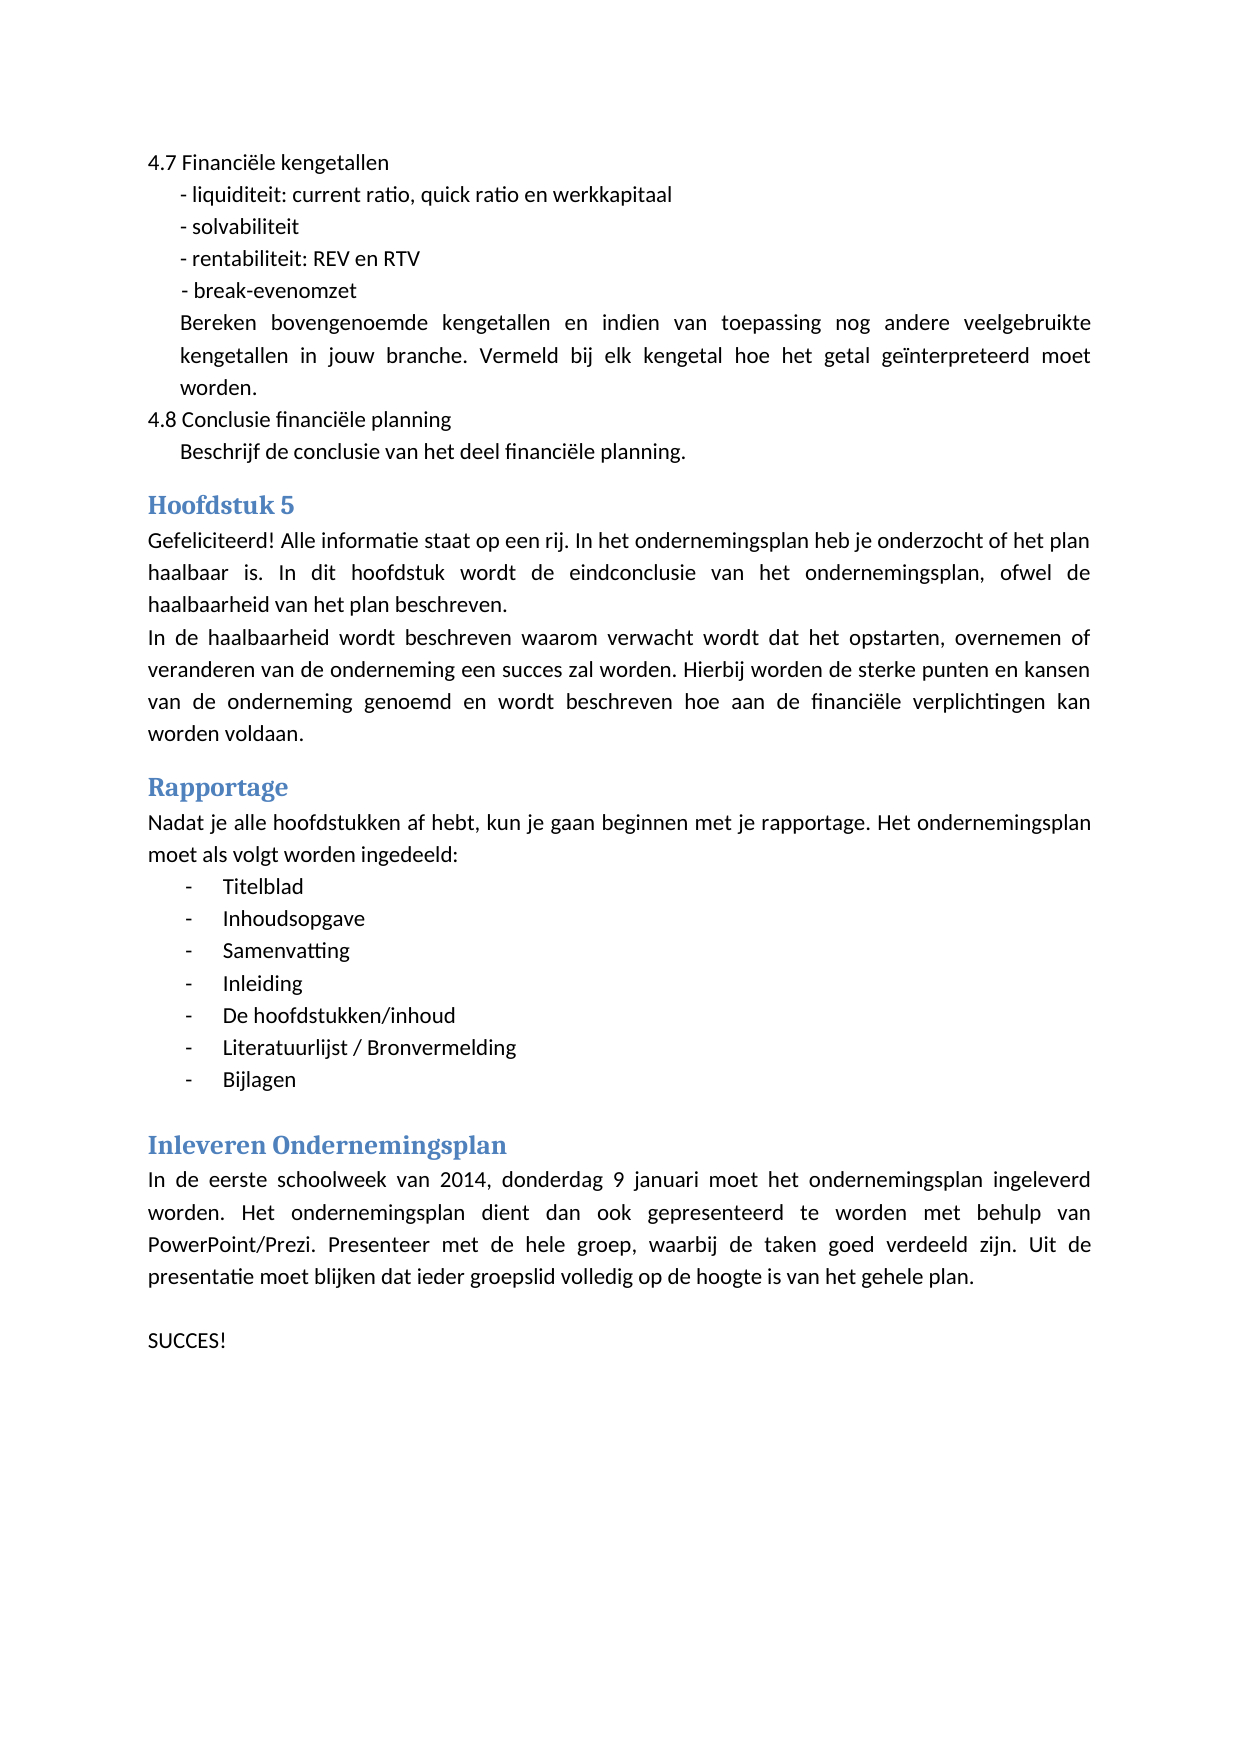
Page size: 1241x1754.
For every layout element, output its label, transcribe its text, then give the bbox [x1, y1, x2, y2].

text - rentabiliteit: REV en RTV [148, 244, 1093, 272]
text Beschrijf de conclusie van het deel financiële planning. [148, 437, 1093, 465]
list Literatuurlijst / Bronvermelding [185, 1033, 1093, 1061]
text 4.8 Conclusie financiële planning [148, 405, 1093, 433]
text - break-evenomzet [148, 276, 1093, 304]
text Gefeliciteerd! Alle informatie staat op een rij. In het ondernemingsplan heb je onderzocht of het plan haalbaar is. In dit hoofdstuk wordt de eindconclusie van het ondernemingsplan, ofwel de haalbaarheid van het plan beschreven. [148, 526, 1093, 618]
list Samenvatting [185, 937, 1093, 965]
list Inhoudsopgave [185, 904, 1093, 932]
subtitle Hoofdstuk 5 [148, 490, 1093, 521]
text Nadat je alle hoofdstukken af hebt, kun je gaan beginnen met je rapportage. Het ondernemingsplan moet als volgt worden ingedeeld: [148, 808, 1093, 868]
text - liquiditeit: current ratio, quick ratio en werkkapitaal [148, 180, 1093, 208]
subtitle Rapportage [148, 772, 1093, 803]
text In de eerste schoolweek van 2014, donderdag 9 januari moet het ondernemingsplan ingeleverd worden. Het ondernemingsplan dient dan ook gepresenteerd te worden met behulp van PowerPoint/Prezi. Presenteer met de hele groep, waarbij de taken goed verdeeld zijn. Uit de presentatie moet blijken dat ieder groepslid volledig op de hoogte is van het gehele plan. [148, 1166, 1093, 1290]
list Bijlagen [185, 1065, 1093, 1093]
text In de haalbaarheid wordt beschreven waarom verwacht wordt dat het opstarten, overnemen of veranderen van de onderneming een succes zal worden. Hierbij worden de sterke punten en kansen van de onderneming genoemd en wordt beschreven hoe aan de financiële verplichtingen kan worden voldaan. [148, 623, 1093, 747]
text - solvabiliteit [148, 212, 1093, 240]
text SUCCES! [148, 1326, 1093, 1354]
list De hoofdstukken/inhoud [185, 1001, 1093, 1029]
text Bereken bovengenoemde kengetallen en indien van toepassing nog andere veelgebruikte kengetallen in jouw branche. Vermeld bij elk kengetal hoe het getal geïnterpreteerd moet worden. [180, 308, 1093, 401]
list Inleiding [185, 969, 1093, 997]
text 4.7 Financiële kengetallen [148, 148, 1093, 176]
list Titelblad [185, 872, 1093, 900]
subtitle Inleveren Ondernemingsplan [148, 1130, 1093, 1161]
